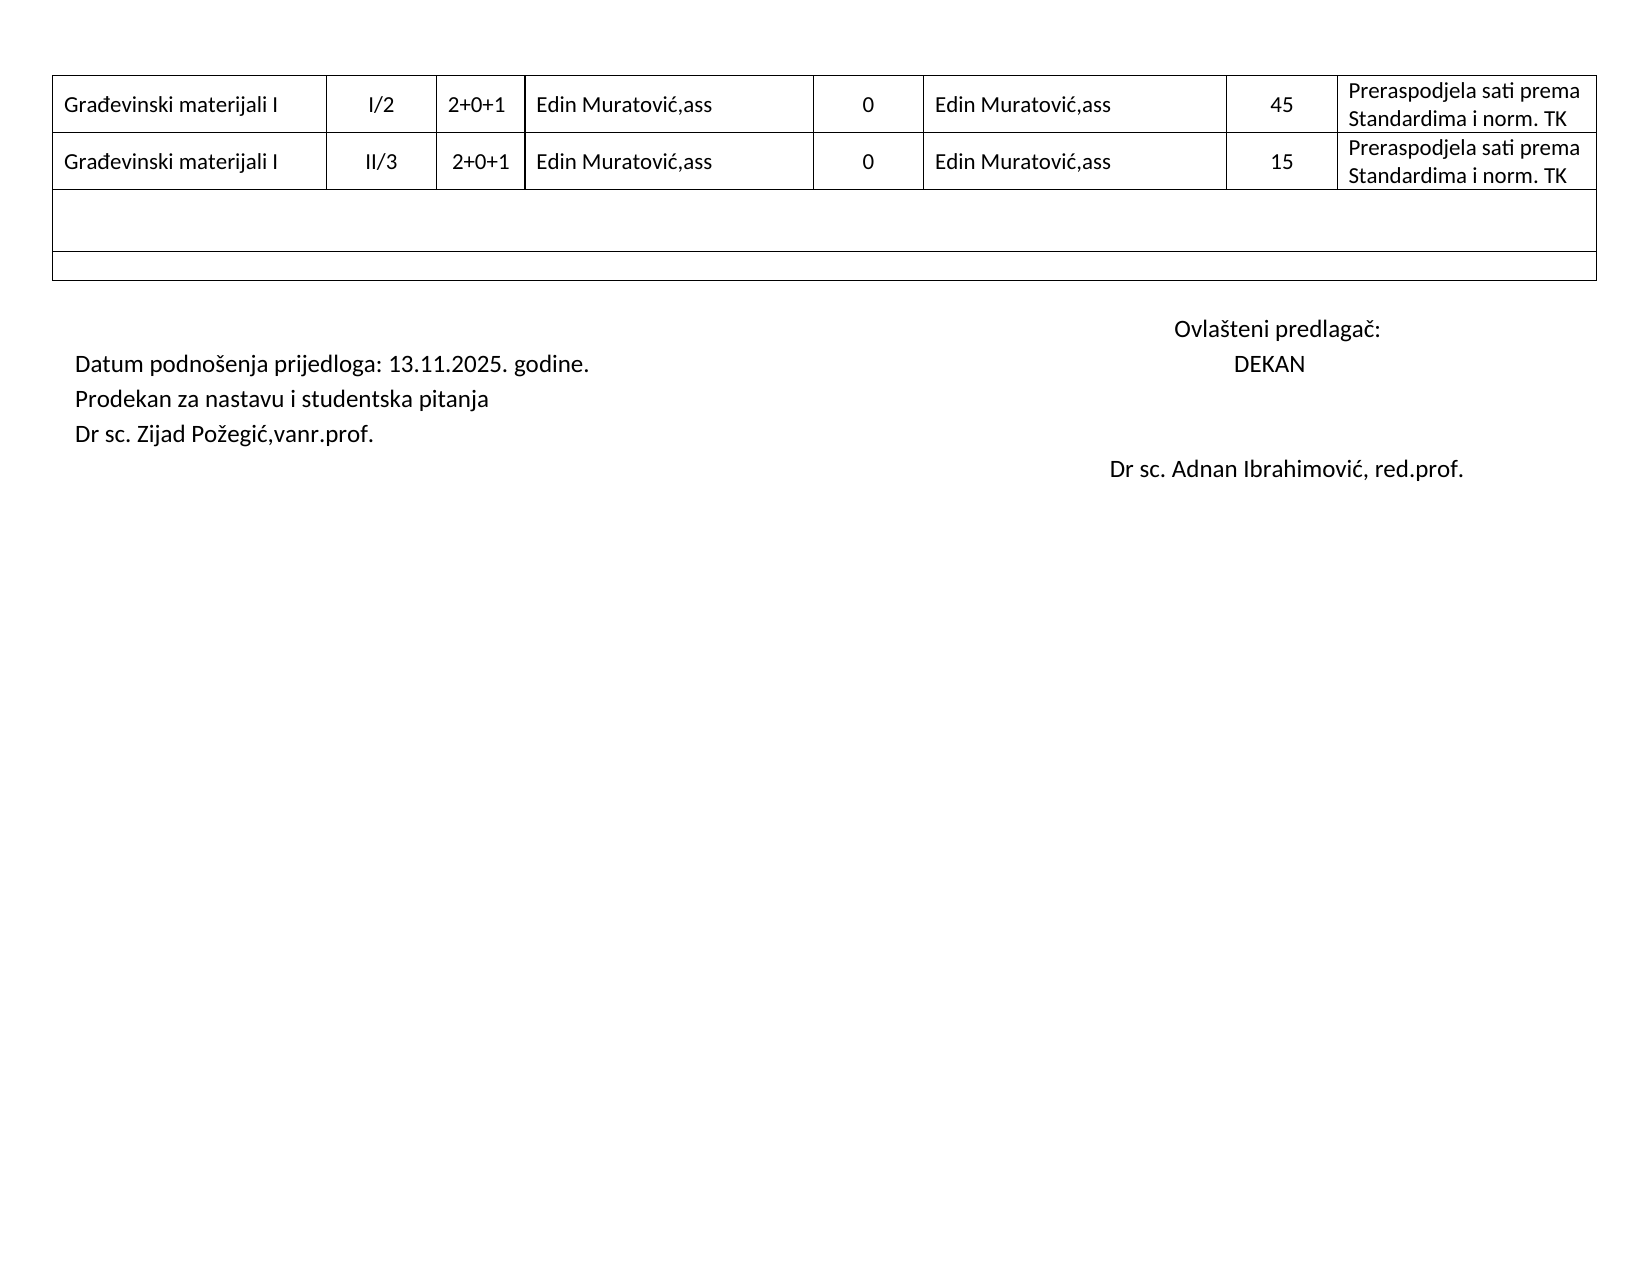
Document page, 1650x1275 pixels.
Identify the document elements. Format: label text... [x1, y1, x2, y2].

table_cell I/2 [327, 76, 436, 132]
table_cell 2+0+1 [437, 76, 524, 132]
table_cell Edin Muratović,ass [526, 76, 813, 132]
table_cell 45 [1227, 76, 1337, 132]
text Ovlašteni predlagač: [75, 313, 1575, 344]
table_cell [53, 252, 1596, 280]
table_cell 2+0+1 [437, 133, 524, 189]
table_cell Edin Muratović,ass [526, 133, 813, 189]
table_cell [1338, 133, 1596, 189]
table_cell 15 [1227, 133, 1337, 189]
table_cell Edin Muratović,ass [924, 76, 1226, 132]
table_cell Edin Muratović,ass [924, 133, 1226, 189]
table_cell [1338, 76, 1596, 132]
table_cell II/3 [327, 133, 436, 189]
text Dr sc. Adnan Ibrahimović, red.prof. [75, 453, 1575, 484]
table_cell 0 [814, 76, 923, 132]
table_cell [53, 190, 1596, 251]
table_cell Građevinski materijali I [53, 76, 326, 132]
text Datum podnošenja prijedloga: 13.11.2025. godine. DEKAN [75, 348, 1575, 379]
text Dr sc. Zijad Požegić,vanr.prof. [75, 418, 1575, 449]
table_cell Građevinski materijali I [53, 133, 326, 189]
text Prodekan za nastavu i studentska pitanja [75, 383, 1575, 414]
table_cell 0 [814, 133, 923, 189]
